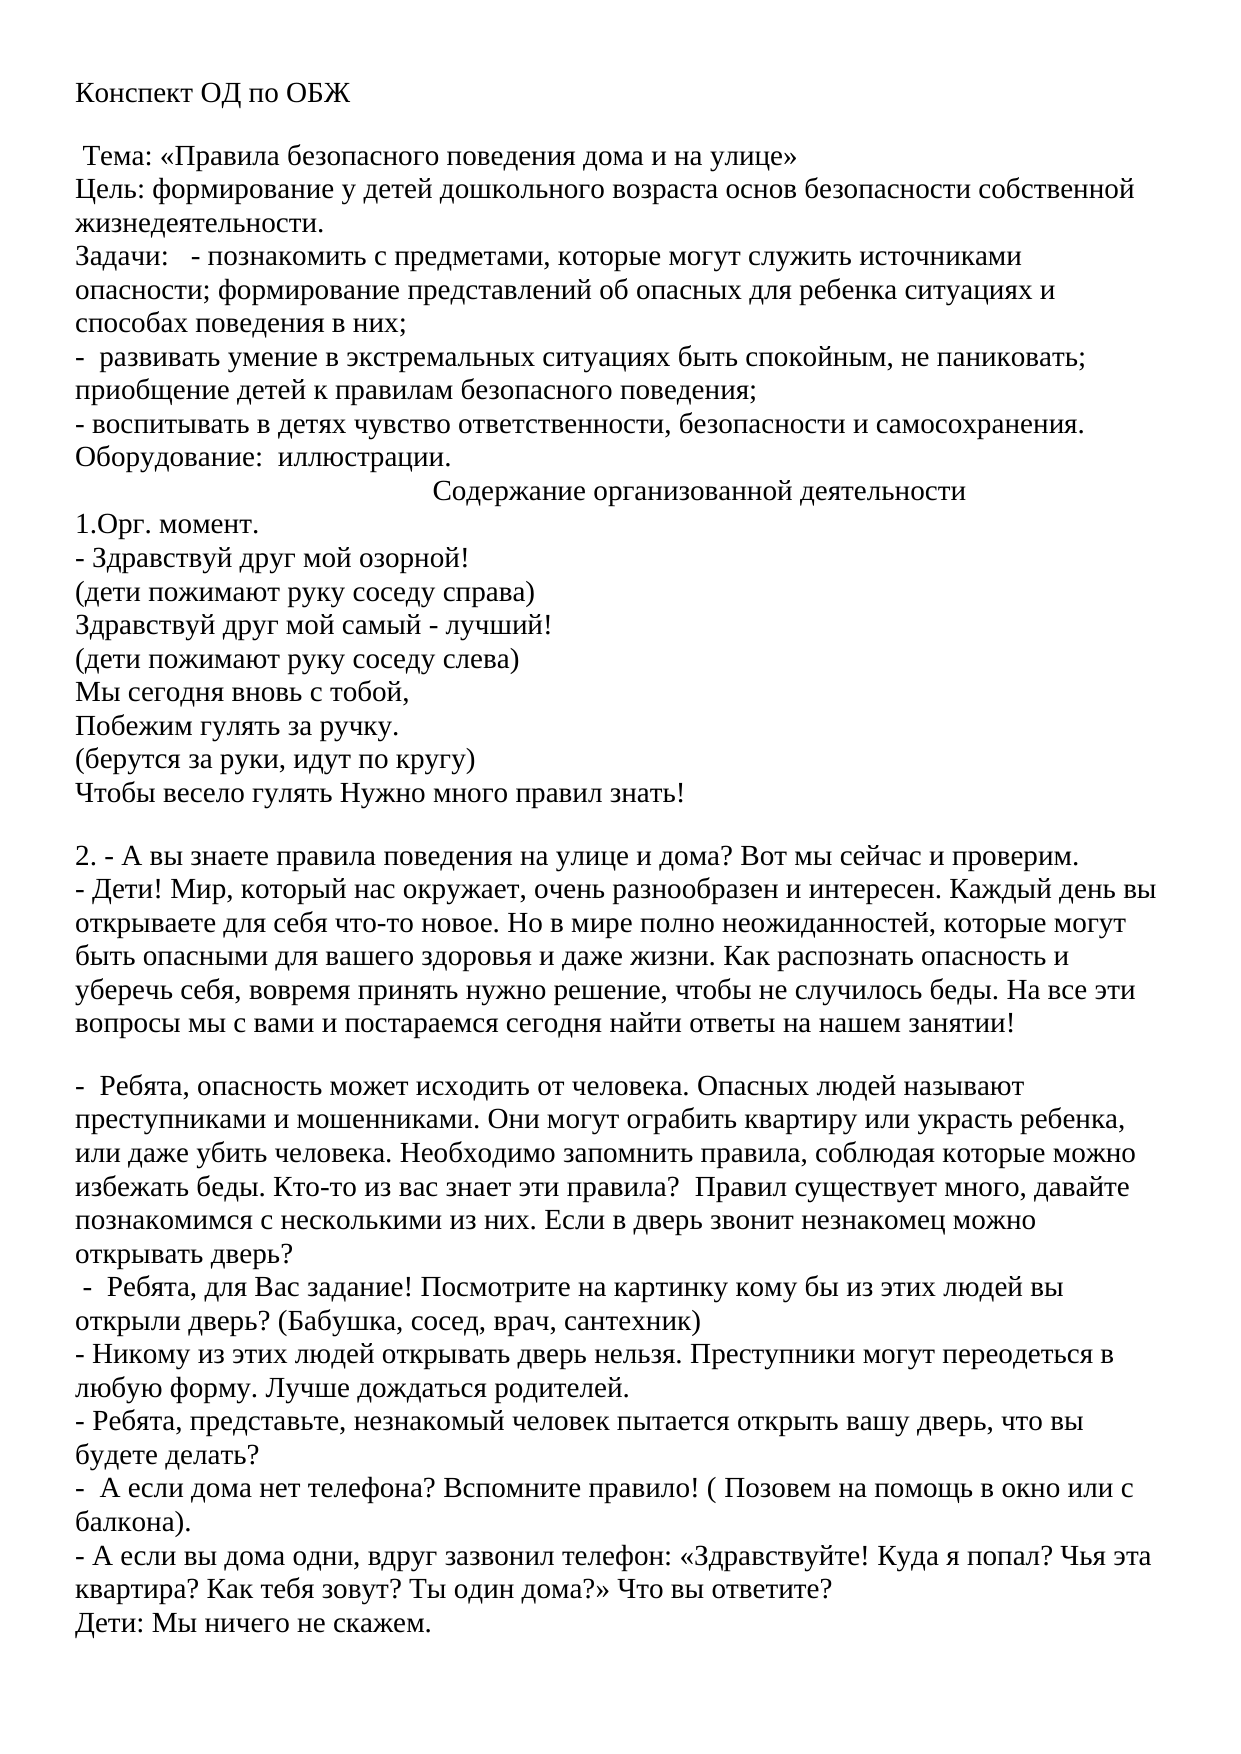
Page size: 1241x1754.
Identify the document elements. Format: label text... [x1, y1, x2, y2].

text - Дети! Мир, который нас окружает, очень разнообразен и интересен. Каждый день вы открываете для себя что-то новое. Но в мире полно неожиданностей, которые могут быть опасными для вашего здоровья и даже жизни. Как распознать опасность и уберечь себя, вовремя принять нужно решение, чтобы не случилось беды. На все эти вопросы мы с вами и постараемся сегодня найти ответы на нашем занятии! [75, 871, 1165, 1039]
text Мы сегодня вновь с тобой, [75, 674, 1165, 708]
text - Ребята, опасность может исходить от человека. Опасных людей называют преступниками и мошенниками. Они могут ограбить квартиру или украсть ребенка, или даже убить человека. Необходимо запомнить правила, соблюдая которые можно избежать беды. Кто-то из вас знает эти правила? Правил существует много, давайте познакомимся с несколькими из них. Если в дверь звонит незнакомец можно открывать дверь? [75, 1068, 1165, 1269]
text - Ребята, для Вас задание! Посмотрите на картинку кому бы из этих людей вы открыли дверь? (Бабушка, сосед, врач, сантехник) [75, 1269, 1165, 1336]
text Оборудование: иллюстрации. [75, 439, 1165, 473]
text Чтобы весело гулять Нужно много правил знать! [75, 775, 1165, 808]
text 2. - А вы знаете правила поведения на улице и дома? Вот мы сейчас и проверим. [75, 838, 1165, 871]
text Задачи: - познакомить с предметами, которые могут служить источниками опасности; формирование представлений об опасных для ребенка ситуациях и способах поведения в них; [75, 238, 1165, 339]
text - Никому из этих людей открывать дверь нельзя. Преступники могут переодеться в любую форму. Лучше дождаться родителей. [75, 1336, 1165, 1403]
text - Здравствуй друг мой озорной! [75, 540, 1165, 574]
text (дети пожимают руку соседу слева) [75, 641, 1165, 674]
text Побежим гулять за ручку. [75, 708, 1165, 741]
text Тема: «Правила безопасного поведения дома и на улице» [75, 138, 1165, 171]
text - А если вы дома одни, вдруг зазвонил телефон: «Здравствуйте! Куда я попал? Чья эта квартира? Как тебя зовут? Ты один дома?» Что вы ответите? [75, 1538, 1165, 1605]
text Дети: Мы ничего не скажем. [75, 1605, 1165, 1638]
text Цель: формирование у детей дошкольного возраста основ безопасности собственной жизнедеятельности. [75, 171, 1165, 238]
text (берутся за руки, идут по кругу) [75, 741, 1165, 775]
text 1.Орг. момент. [75, 507, 1165, 540]
text (дети пожимают руку соседу справа) [75, 574, 1165, 607]
text - А если дома нет телефона? Вспомните правило! ( Позовем на помощь в окно или с балкона). [75, 1471, 1165, 1538]
text Содержание организованной деятельности [75, 473, 1165, 507]
text - воспитывать в детях чувство ответственности, безопасности и самосохранения. [75, 406, 1165, 439]
text - Ребята, представьте, незнакомый человек пытается открыть вашу дверь, что вы будете делать? [75, 1403, 1165, 1471]
text Конспект ОД по ОБЖ [75, 75, 1165, 108]
text Здравствуй друг мой самый - лучший! [75, 607, 1165, 641]
text - развивать умение в экстремальных ситуациях быть спокойным, не паниковать; приобщение детей к правилам безопасного поведения; [75, 339, 1165, 406]
